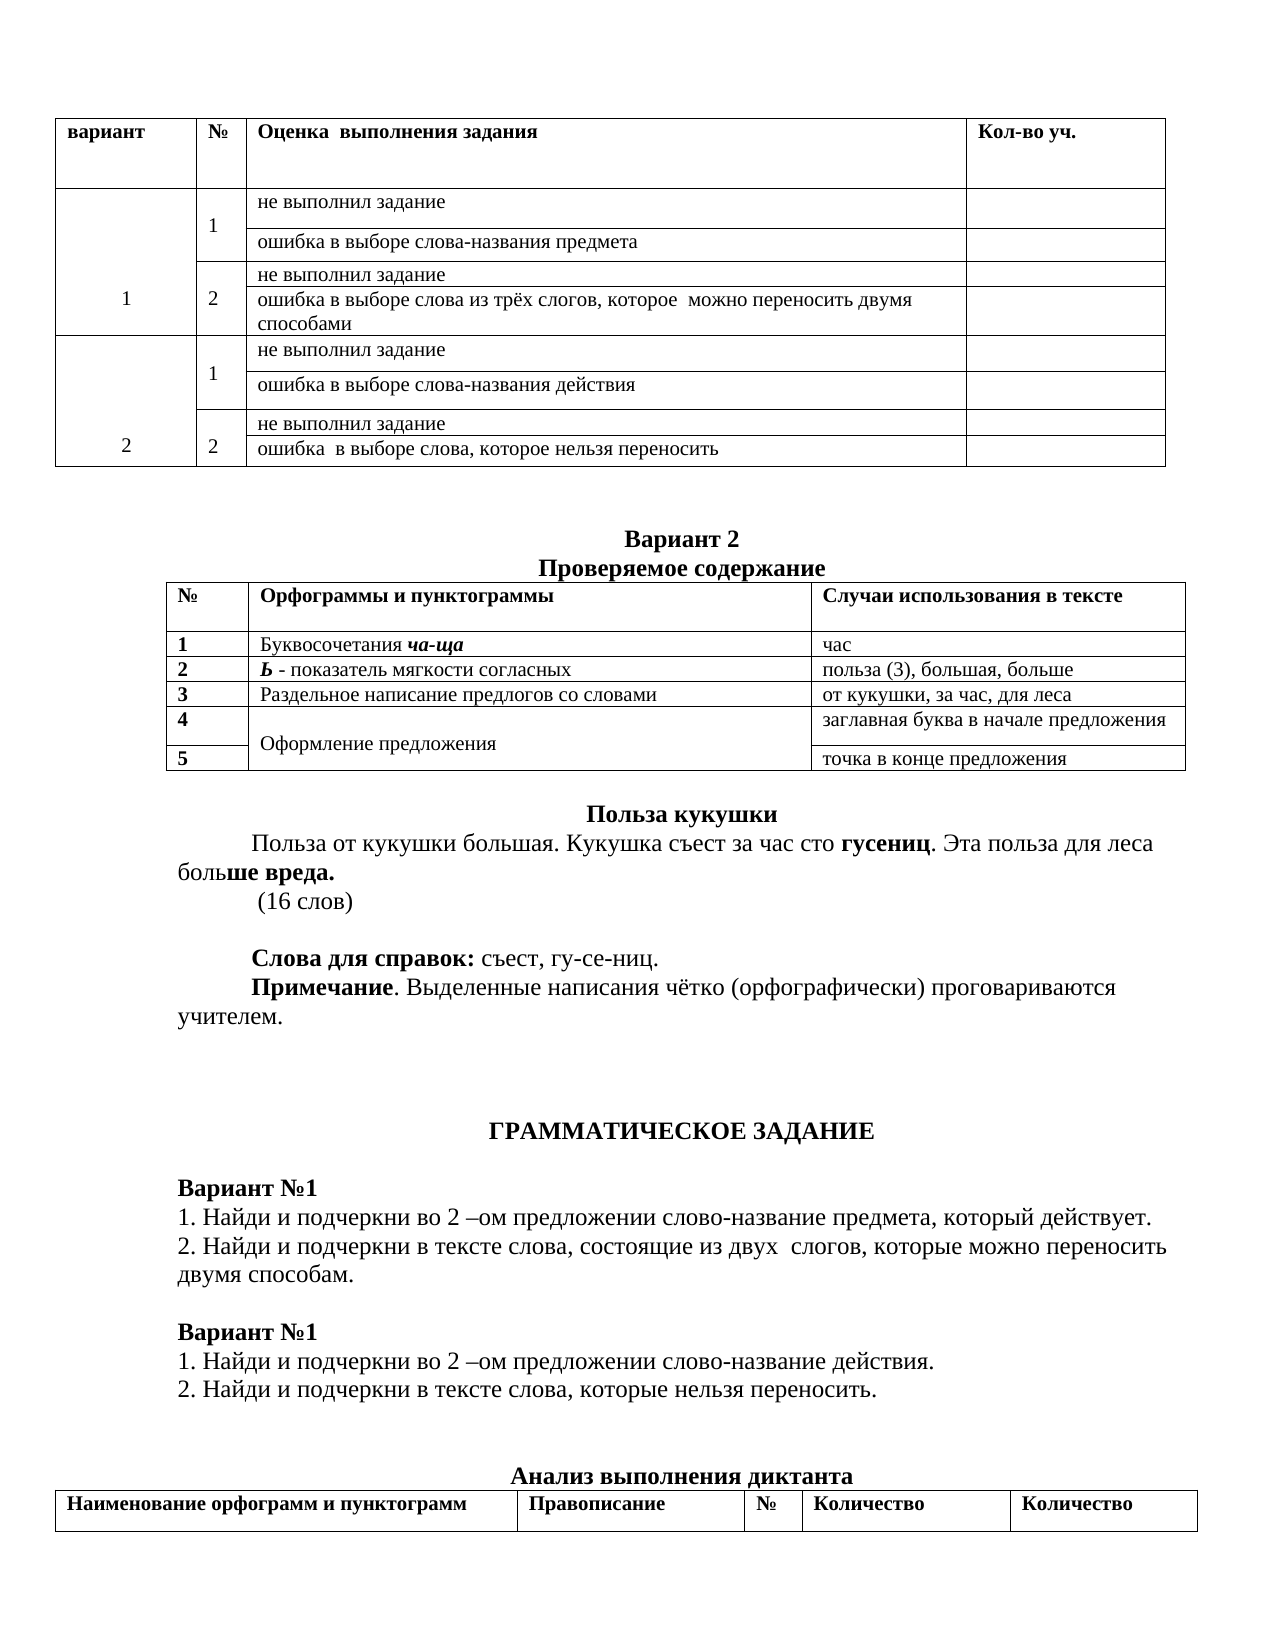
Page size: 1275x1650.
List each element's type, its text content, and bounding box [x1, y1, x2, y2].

table_cell [967, 372, 1165, 409]
table_cell 1 [167, 632, 248, 656]
table_cell ошибка в выборе слова-названия предмета [247, 229, 966, 261]
table_cell 1 [197, 189, 246, 261]
text Вариант №1 [177, 1317, 1186, 1346]
text Примечание. Выделенные написания чётко (орфографически) проговариваются учителем. [177, 972, 1186, 1029]
table_header № [197, 119, 246, 188]
table_cell час [812, 632, 1185, 656]
table_header № [745, 1491, 802, 1531]
table_cell [967, 287, 1165, 335]
text 2. Найди и подчеркни в тексте слова, которые нельзя переносить. [177, 1374, 1186, 1403]
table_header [803, 1491, 1010, 1531]
text Слова для справок: съест, гу-се-ниц. [177, 943, 1186, 972]
table_cell ошибка в выборе слова, которое нельзя переносить [247, 436, 966, 466]
text Польза от кукушки большая. Кукушка съест за час сто гусениц. Эта польза для леса больше вреда. [177, 828, 1186, 886]
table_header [518, 1491, 744, 1531]
text Анализ выполнения диктанта [177, 1461, 1186, 1489]
table_cell не выполнил задание [247, 189, 966, 228]
text Польза кукушки [177, 799, 1186, 828]
table_cell 3 [167, 682, 248, 706]
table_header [56, 1491, 517, 1531]
table_cell 1 [197, 336, 246, 409]
table_cell [967, 336, 1165, 371]
table_header Случаи использования в тексте [812, 583, 1185, 631]
table_header Орфограммы и пунктограммы [249, 583, 811, 631]
table_cell Оформление предложения [249, 707, 811, 770]
table_cell польза (3), большая, больше [812, 657, 1185, 681]
table_cell 2 [56, 336, 196, 466]
table_cell Ь - показатель мягкости согласных [249, 657, 811, 681]
text 1. Найди и подчеркни во 2 –ом предложении слово-название предмета, который действует. [177, 1202, 1186, 1231]
table_cell ошибка в выборе слова из трёх слогов, которое можно переносить двумя способами [247, 287, 966, 335]
text 2. Найди и подчеркни в тексте слова, состоящие из двух слогов, которые можно переносить двумя способам. [177, 1231, 1186, 1288]
text ГРАММАТИЧЕСКОЕ ЗАДАНИЕ [177, 1116, 1186, 1144]
text Вариант №1 [177, 1173, 1186, 1202]
table_cell [967, 436, 1165, 466]
table_cell не выполнил задание [247, 410, 966, 434]
text (16 слов) [177, 886, 1186, 914]
table_cell 4 [167, 707, 248, 744]
table_cell Буквосочетания ча-ща [249, 632, 811, 656]
text Проверяемое содержание [177, 553, 1186, 582]
table_cell заглавная буква в начале предложения [812, 707, 1185, 744]
text Вариант 2 [177, 524, 1186, 553]
table_cell 2 [197, 262, 246, 335]
table_header Оценка выполнения задания [247, 119, 966, 188]
table_cell 2 [167, 657, 248, 681]
table_cell [967, 410, 1165, 434]
table_header Кол-во уч. [967, 119, 1165, 188]
table_cell [967, 189, 1165, 228]
table_cell ошибка в выборе слова-названия действия [247, 372, 966, 409]
table_header № [167, 583, 248, 631]
table_cell Раздельное написание предлогов со словами [249, 682, 811, 706]
table_cell не выполнил задание [247, 336, 966, 371]
table_cell [967, 229, 1165, 261]
table_cell от кукушки, за час, для леса [812, 682, 1185, 706]
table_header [1011, 1491, 1197, 1531]
table_cell [967, 262, 1165, 286]
text 1. Найди и подчеркни во 2 –ом предложении слово-название действия. [177, 1346, 1186, 1374]
table_cell 1 [56, 189, 196, 335]
table_cell точка в конце предложения [812, 746, 1185, 770]
table_cell не выполнил задание [247, 262, 966, 286]
table_cell 2 [197, 410, 246, 466]
table_cell 5 [167, 746, 248, 770]
table_header вариант [56, 119, 196, 188]
